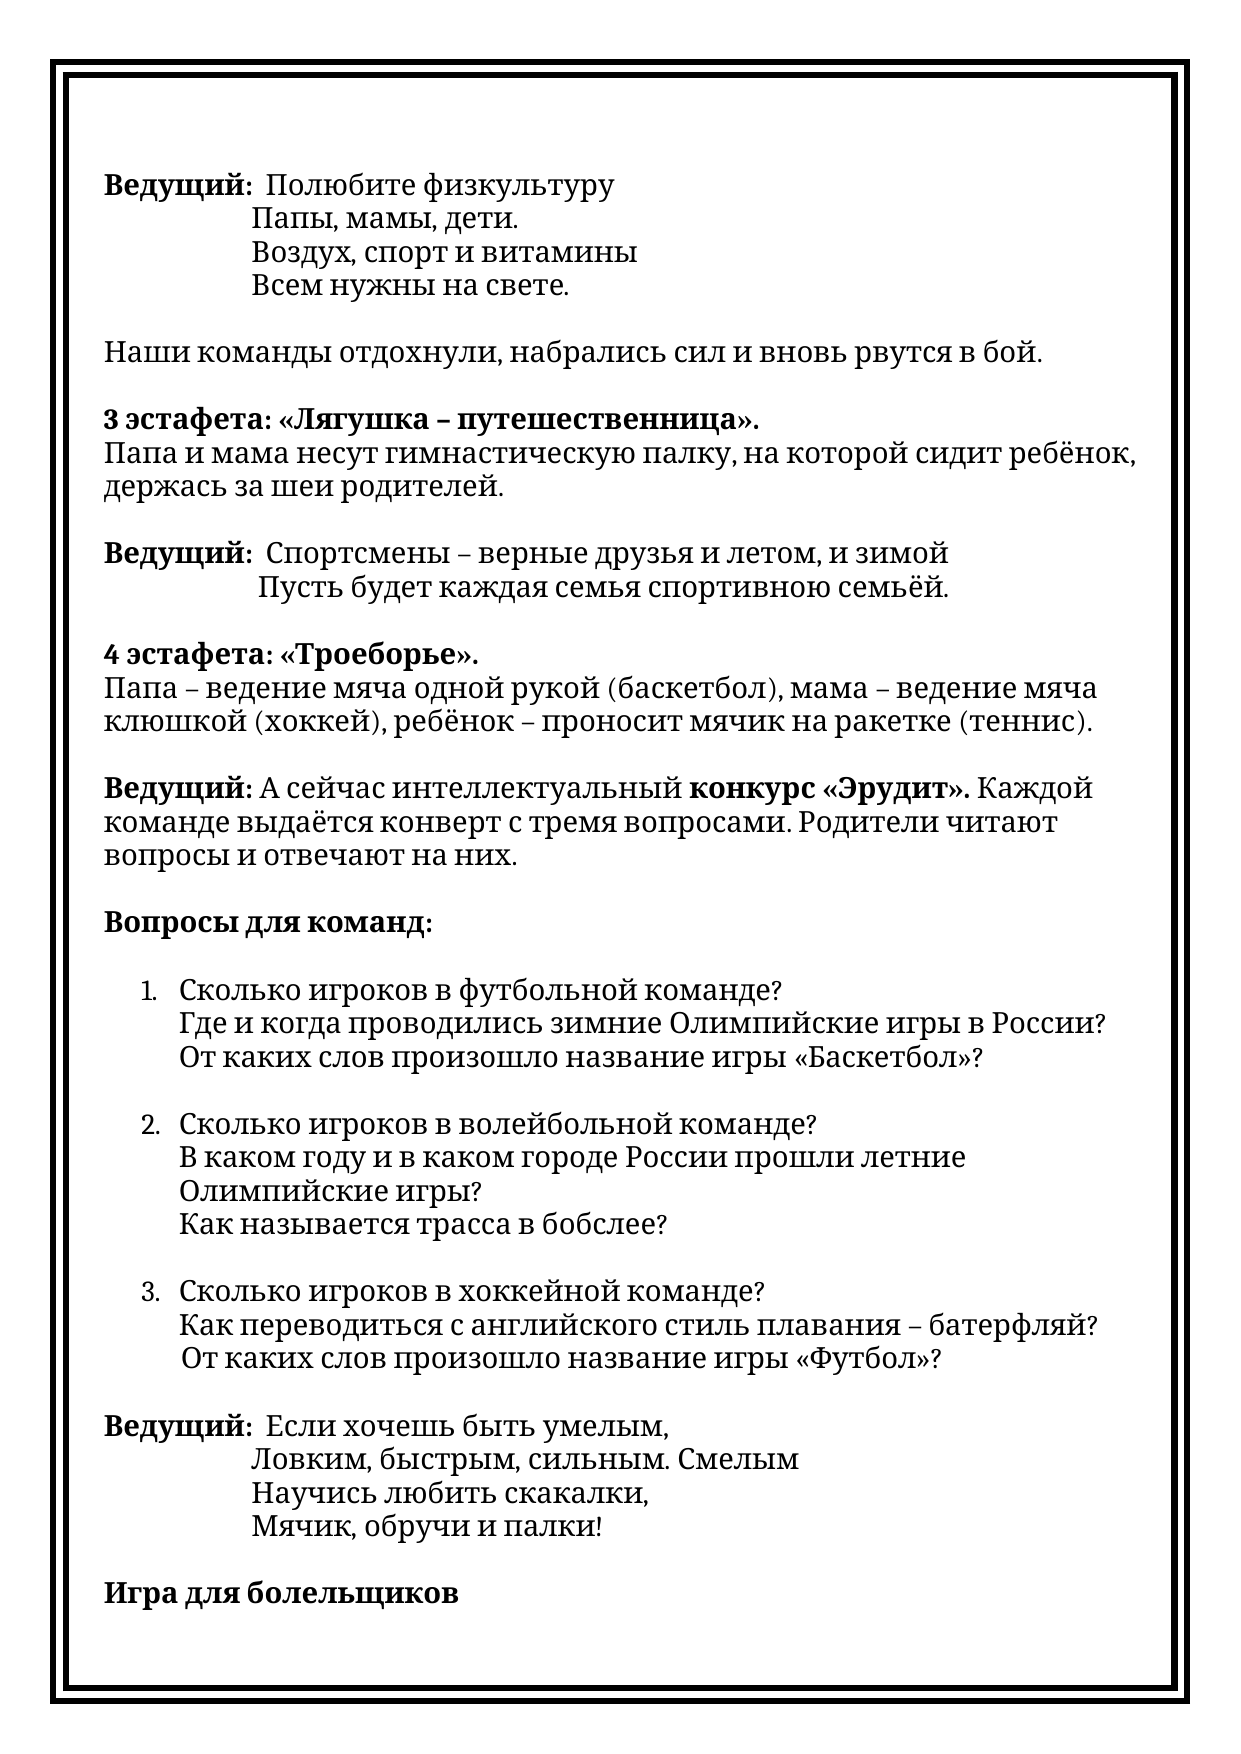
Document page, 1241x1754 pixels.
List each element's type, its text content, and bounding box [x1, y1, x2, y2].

text Воздух, спорт и витамины [103, 236, 1152, 269]
text Игра для болельщиков [103, 1577, 1152, 1611]
text От каких слов произошло название игры «Футбол»? [103, 1343, 1152, 1376]
text Мячик, обручи и палки! [103, 1510, 1152, 1544]
list Сколько игроков в волейбольной команде? [141, 1108, 1152, 1141]
text Ведущий: Если хочешь быть умелым, [103, 1410, 1152, 1443]
text Ведущий: Полюбите физкультуру [103, 169, 1152, 202]
text Всем нужны на свете. [103, 269, 1152, 303]
text Папы, мамы, дети. [103, 202, 1152, 236]
text Научись любить скакалки, [103, 1477, 1152, 1510]
text От каких слов произошло название игры «Баскетбол»? [178, 1041, 1152, 1074]
list Сколько игроков в футбольной команде? [141, 974, 1152, 1007]
text Папа и мама несут гимнастическую палку, на которой сидит ребёнок, держась за шеи родителей. [103, 437, 1152, 504]
text Ведущий: А сейчас интеллектуальный конкурс «Эрудит». Каждой команде выдаётся конверт с тремя вопросами. Родители читают вопросы и отвечают на них. [103, 772, 1152, 873]
text Как называется трасса в бобслее? [178, 1208, 1152, 1242]
text Ведущий: Спортсмены – верные друзья и летом, и зимой [103, 538, 1152, 571]
text В каком году и в каком городе России прошли летние Олимпийские игры? [178, 1141, 1152, 1208]
text Наши команды отдохнули, набрались сил и вновь рвутся в бой. [103, 336, 1152, 370]
text Где и когда проводились зимние Олимпийские игры в России? [178, 1007, 1152, 1041]
text Как переводиться с английского стиль плавания – батерфляй? [178, 1309, 1152, 1343]
text Пусть будет каждая семья спортивною семьёй. [103, 571, 1152, 605]
text Папа – ведение мяча одной рукой (баскетбол), мама – ведение мяча клюшкой (хоккей), ребёнок – проносит мячик на ракетке (теннис). [103, 672, 1152, 739]
text 4 эстафета: «Троеборье». [103, 638, 1152, 672]
list Сколько игроков в хоккейной команде? [141, 1276, 1152, 1309]
text 3 эстафета: «Лягушка – путешественница». [103, 403, 1152, 437]
text Вопросы для команд: [103, 907, 1152, 940]
text Ловким, быстрым, сильным. Смелым [103, 1443, 1152, 1477]
